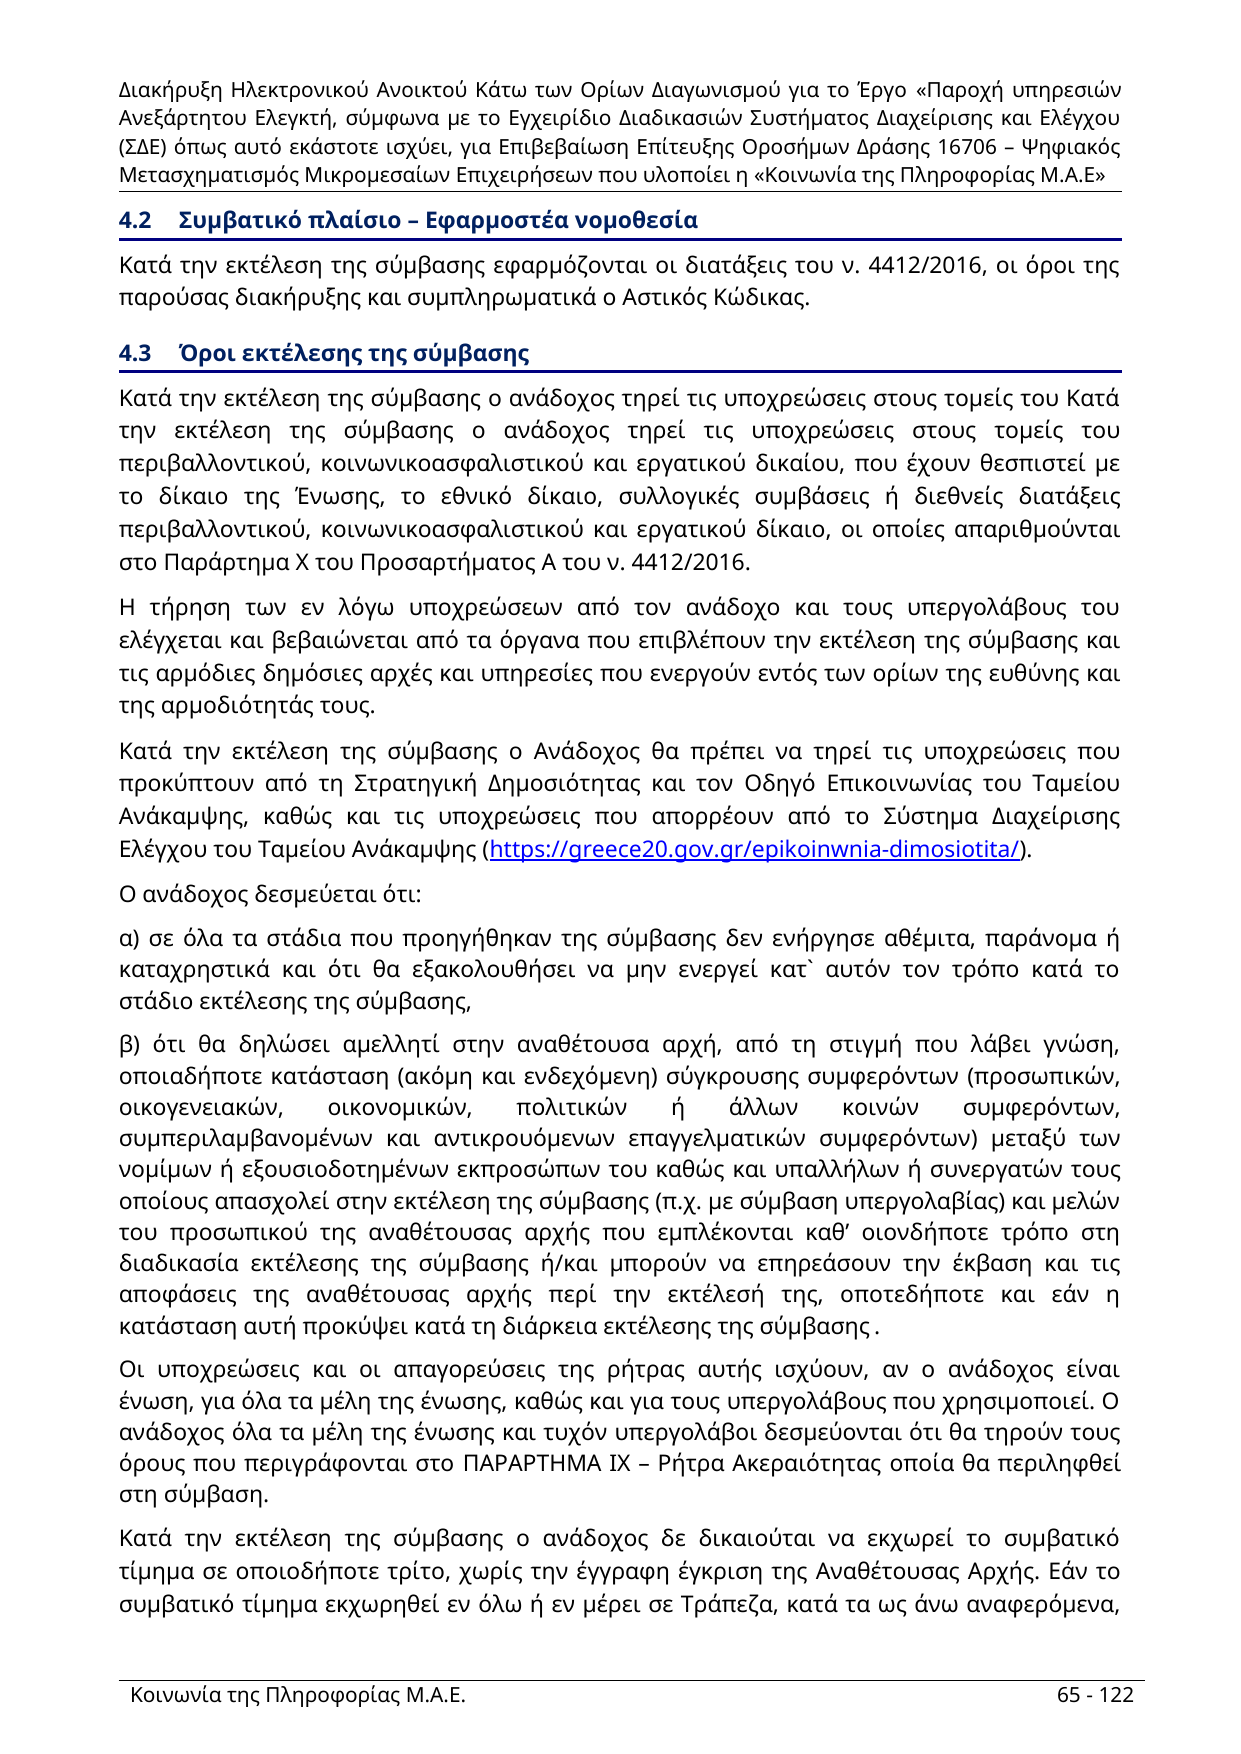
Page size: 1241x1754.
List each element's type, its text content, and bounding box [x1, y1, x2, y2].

text Κατά την εκτέλεση της σύμβασης ο Ανάδοχος θα πρέπει να τηρεί τις υποχρεώσεις που προκύπτουν από τη Στρατηγική Δημοσιότητας και τον Οδηγό Επικοινωνίας του Ταμείου Ανάκαμψης, καθώς και τις υποχρεώσεις που απορρέουν από το Σύστημα Διαχείρισης Ελέγχου του Ταμείου Ανάκαμψης (https://greece20.gov.gr/epikoinwnia-dimosiotita/). [118, 734, 1122, 864]
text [118, 1522, 1122, 1619]
text Κατά την εκτέλεση της σύμβασης εφαρμόζονται οι διατάξεις του ν. 4412/2016, οι όροι της παρούσας διακήρυξης και συμπληρωματικά ο Αστικός Κώδικας. [118, 249, 1122, 312]
text β) ότι θα δηλώσει αμελλητί στην αναθέτουσα αρχή, από τη στιγμή που λάβει γνώση, οποιαδήποτε κατάσταση (ακόμη και ενδεχόμενη) σύγκρουσης συμφερόντων (προσωπικών, οικογενειακών, οικονομικών, πολιτικών ή άλλων κοινών συμφερόντων, συμπεριλαμβανομένων και αντικρουόμενων επαγγελματικών συμφερόντων) μεταξύ των νομίμων ή εξουσιοδοτημένων εκπροσώπων του καθώς και υπαλλήλων ή συνεργατών τους οποίους απασχολεί στην εκτέλεση της σύμβασης (π.χ. με σύμβαση υπεργολαβίας) και μελών του προσωπικού της αναθέτουσας αρχής που εμπλέκονται καθ’ οιονδήποτε τρόπο στη διαδικασία εκτέλεσης της σύμβασης ή/και μπορούν να επηρεάσουν την έκβαση και τις αποφάσεις της αναθέτουσας αρχής περί την εκτέλεσή της, οποτεδήποτε και εάν η κατάσταση αυτή προκύψει κατά τη διάρκεια εκτέλεσης της σύμβασης . [118, 1028, 1122, 1341]
text Η τήρηση των εν λόγω υποχρεώσεων από τον ανάδοχο και τους υπεργολάβους του ελέγχεται και βεβαιώνεται από τα όργανα που επιβλέπουν την εκτέλεση της σύμβασης και τις αρμόδιες δημόσιες αρχές και υπηρεσίες που ενεργούν εντός των ορίων της ευθύνης και της αρμοδιότητάς τους. [118, 591, 1122, 721]
text Ο ανάδοχος δεσμεύεται ότι: [118, 878, 1122, 909]
text Κατά την εκτέλεση της σύμβασης ο ανάδοχος τηρεί τις υποχρεώσεις στους τομείς του Κατά την εκτέλεση της σύμβασης ο ανάδοχος τηρεί τις υποχρεώσεις στους τομείς του περιβαλλοντικού, κοινωνικοασφαλιστικού και εργατικού δικαίου, που έχουν θεσπιστεί με το δίκαιο της Ένωσης, το εθνικό δίκαιο, συλλογικές συμβάσεις ή διεθνείς διατάξεις περιβαλλοντικού, κοινωνικοασφαλιστικού και εργατικού δίκαιο, οι οποίες απαριθμούνται στο Παράρτημα Χ του Προσαρτήματος Α του ν. 4412/2016. [118, 381, 1122, 577]
subtitle Συμβατικό πλαίσιο – Εφαρμοστέα νομοθεσία [118, 204, 1122, 241]
subtitle Όροι εκτέλεσης της σύμβασης [118, 337, 1122, 373]
text α) σε όλα τα στάδια που προηγήθηκαν της σύμβασης δεν ενήργησε αθέμιτα, παράνομα ή καταχρηστικά και ότι θα εξακολουθήσει να μην ενεργεί κατ` αυτόν τον τρόπο κατά το στάδιο εκτέλεσης της σύμβασης, [118, 922, 1122, 1016]
text Οι υποχρεώσεις και οι απαγορεύσεις της ρήτρας αυτής ισχύουν, αν ο ανάδοχος είναι ένωση, για όλα τα μέλη της ένωσης, καθώς και για τους υπεργολάβους που χρησιμοποιεί. Ο ανάδοχος όλα τα μέλη της ένωσης και τυχόν υπεργολάβοι δεσμεύονται ότι θα τηρούν τους όρους που περιγράφονται στο ΠΑΡΑΡΤΗΜΑ ΙX – Ρήτρα Ακεραιότητας οποία θα περιληφθεί στη σύμβαση. [118, 1353, 1122, 1509]
